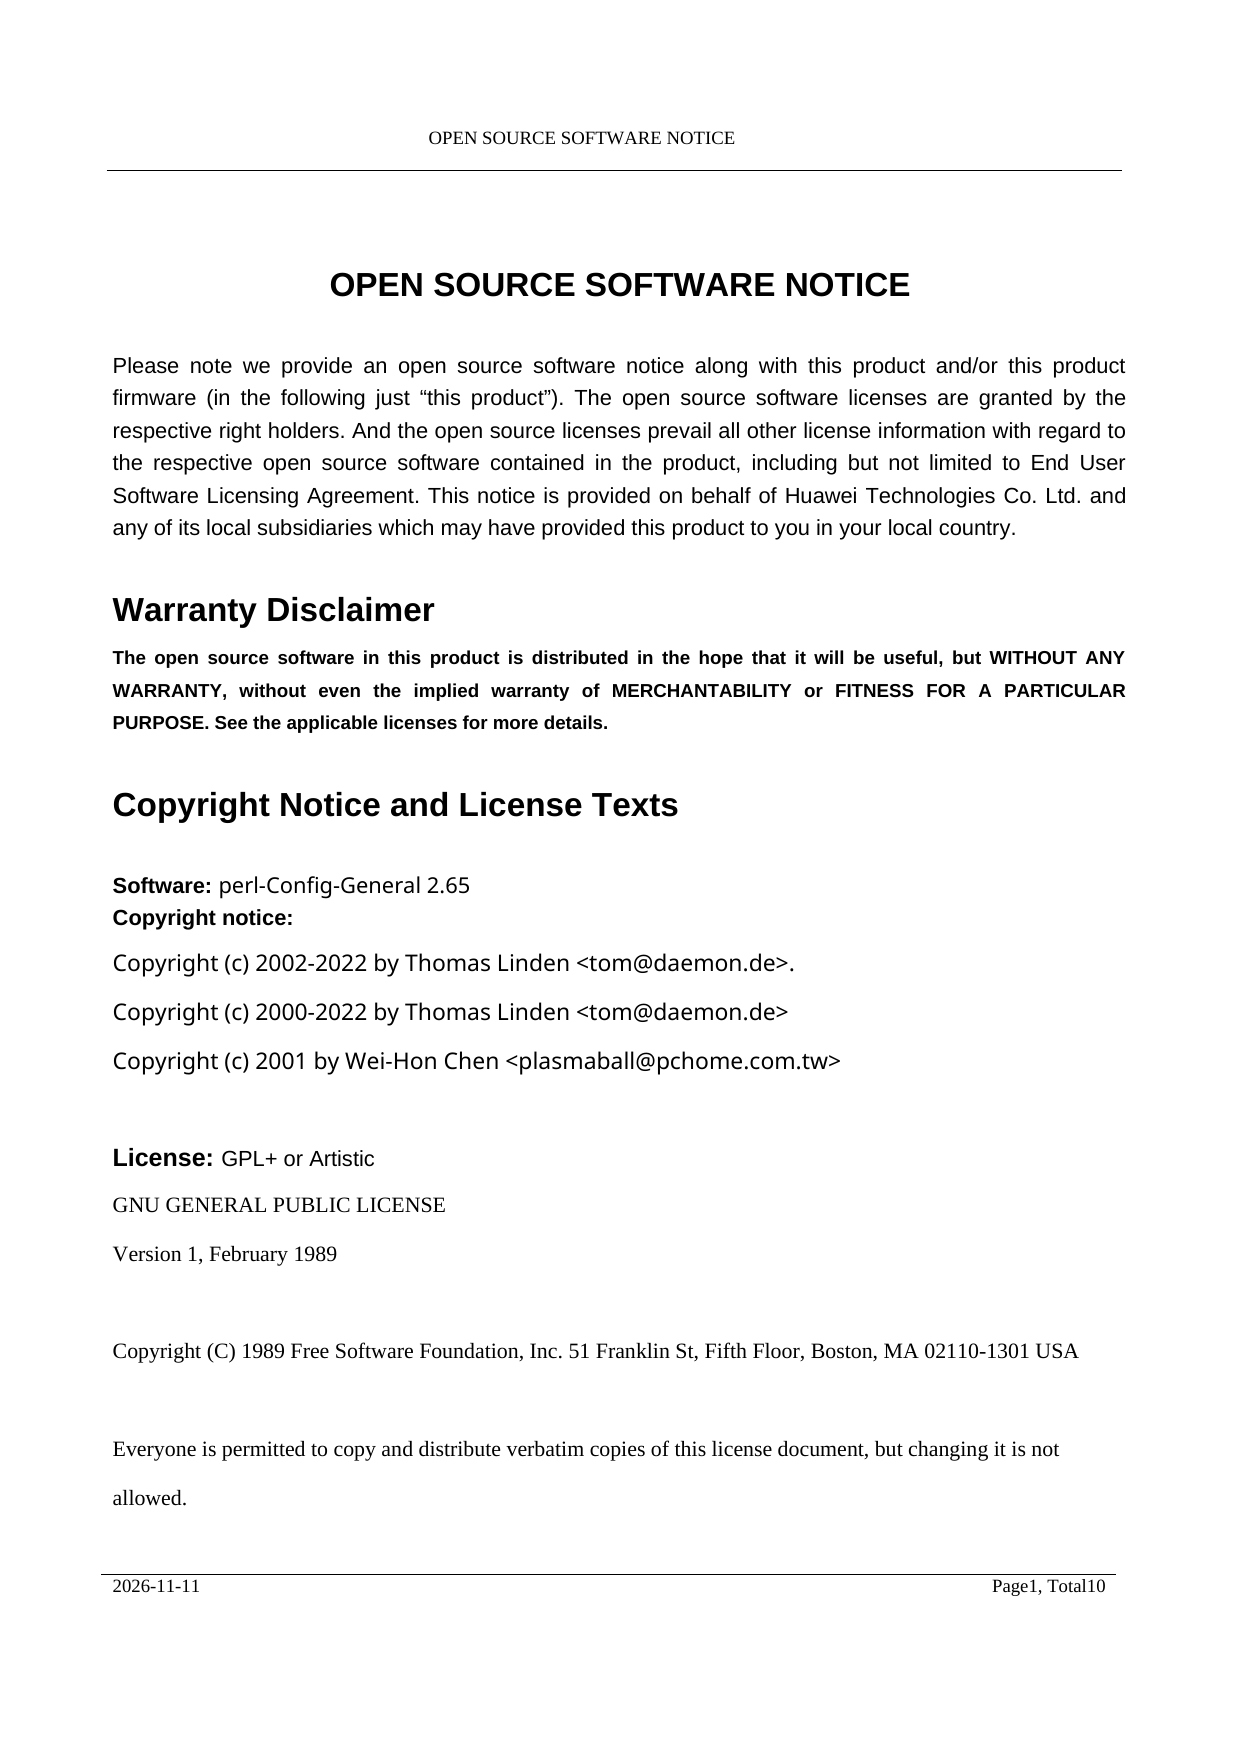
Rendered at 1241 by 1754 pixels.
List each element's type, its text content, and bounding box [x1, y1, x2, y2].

text Copyright (c) 2002-2022 by Thomas Linden <tom@daemon.de>. Copyright (c) 2000-2022 by Thomas Linden <tom@daemon.de> Copyright (c) 2001 by Wei-Hon Chen <plasmaball@pchome.com.tw> [112, 947, 1128, 1125]
text Please note we provide an open source software notice along with this product and/or this product firmware (in the following just “this product”). The open source software licenses are granted by the respective right holders. And the open source licenses prevail all other license information with regard to the respective open source software contained in the product, including but not limited to End User Software Licensing Agreement. This notice is provided on behalf of Huawei Technologies Co. Ltd. and any of its local subsidiaries which may have provided this product to you in your local country. [112, 349, 1128, 544]
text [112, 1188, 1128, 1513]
text OPEN SOURCE SOFTWARE NOTICE [112, 251, 1128, 316]
text Software: perl-Config-General 2.65 [112, 869, 1128, 901]
text License: GPL+ or Artistic [112, 1142, 1128, 1174]
text Warranty Disclaimer [112, 576, 1128, 641]
text The open source software in this product is distributed in the hope that it will be useful, but WITHOUT ANY WARRANTY, without even the implied warranty of MERCHANTABILITY or FITNESS FOR A PARTICULAR PURPOSE. See the applicable licenses for more details. [112, 641, 1128, 739]
text Copyright notice: [112, 901, 1128, 934]
text Copyright Notice and License Texts [112, 771, 1128, 836]
